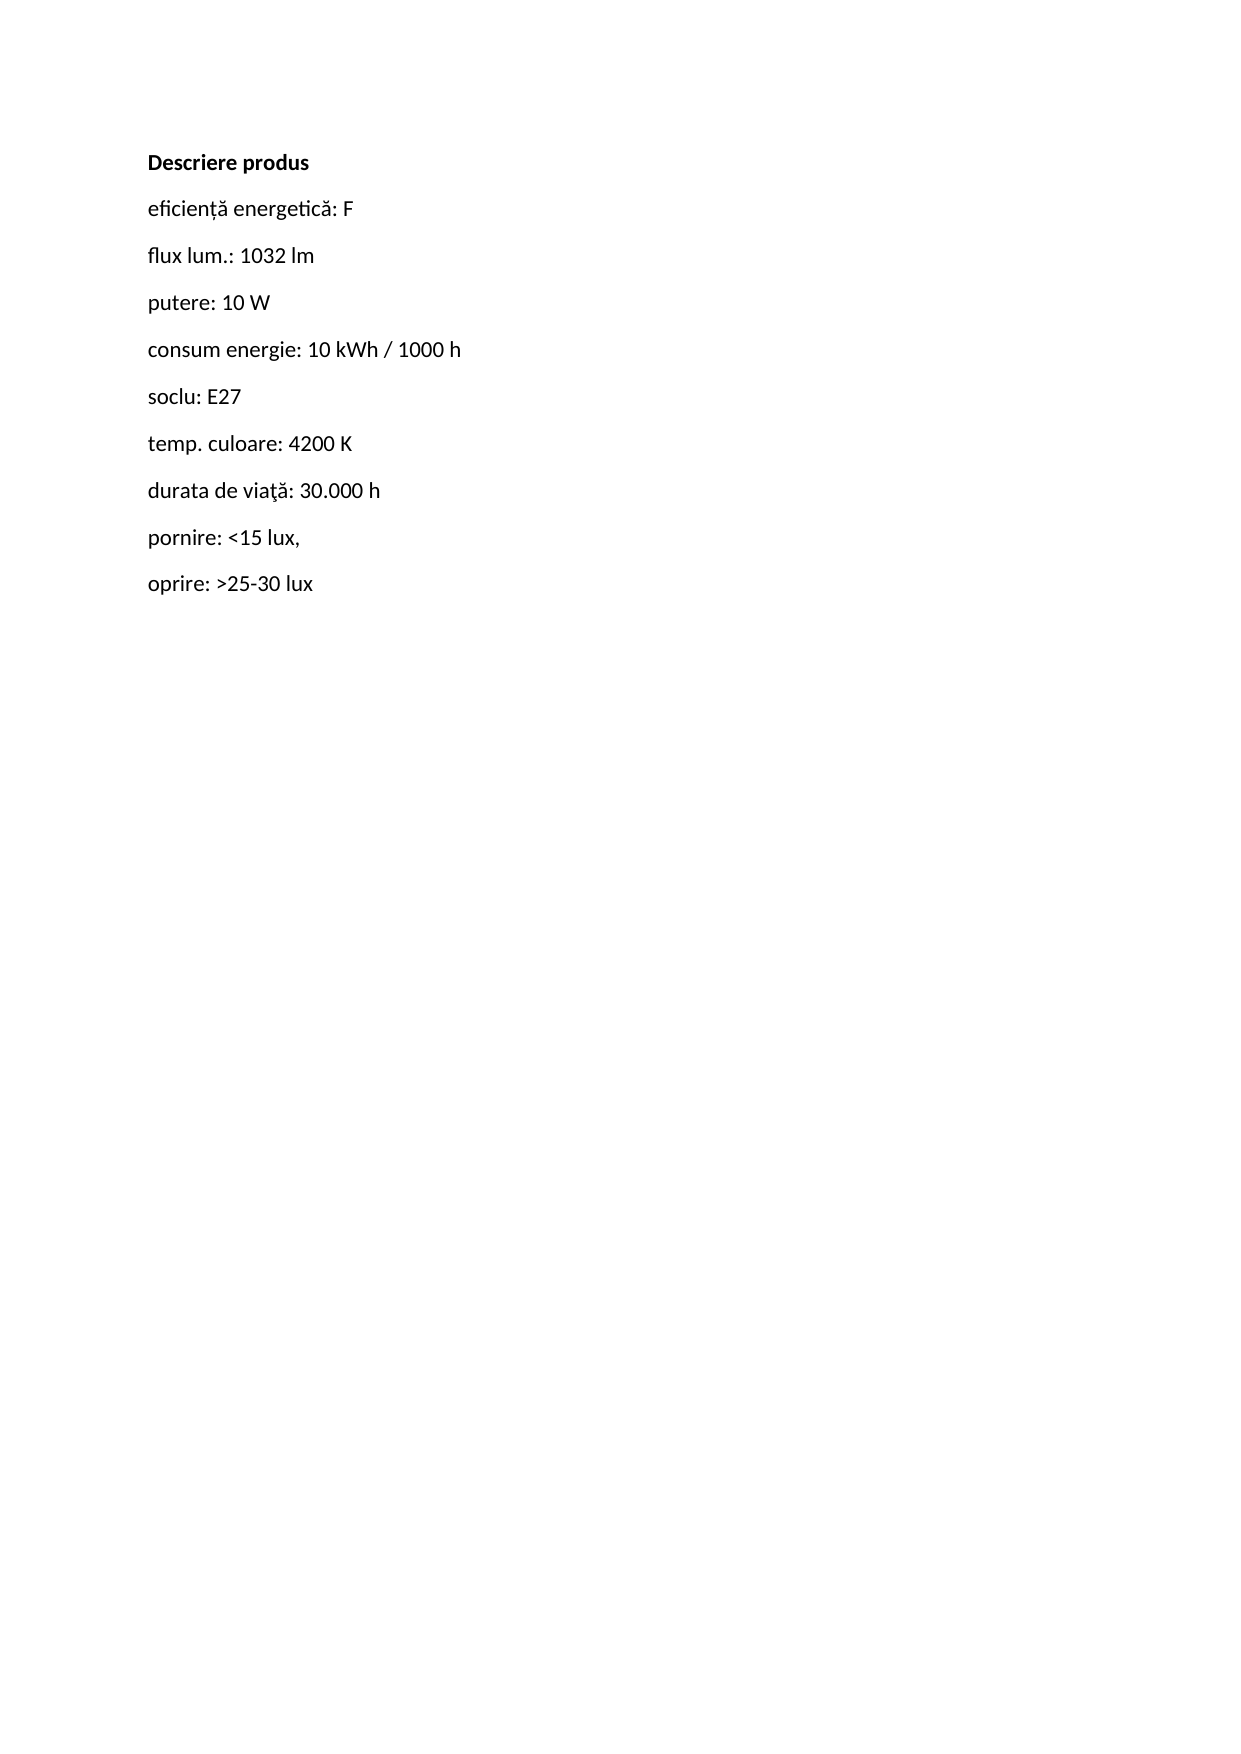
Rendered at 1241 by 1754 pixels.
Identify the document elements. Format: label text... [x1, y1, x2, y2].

text pornire: <15 lux, [148, 523, 1093, 551]
text eficiență energetică: F [148, 194, 1093, 222]
text soclu: E27 [148, 382, 1093, 410]
text oprire: >25-30 lux [148, 569, 1093, 597]
text temp. culoare: 4200 K [148, 429, 1093, 457]
text consum energie: 10 kWh / 1000 h [148, 335, 1093, 363]
text putere: 10 W [148, 288, 1093, 316]
text flux lum.: 1032 lm [148, 241, 1093, 269]
text Descriere produs [148, 148, 1093, 176]
text durata de viaţă: 30.000 h [148, 476, 1093, 504]
